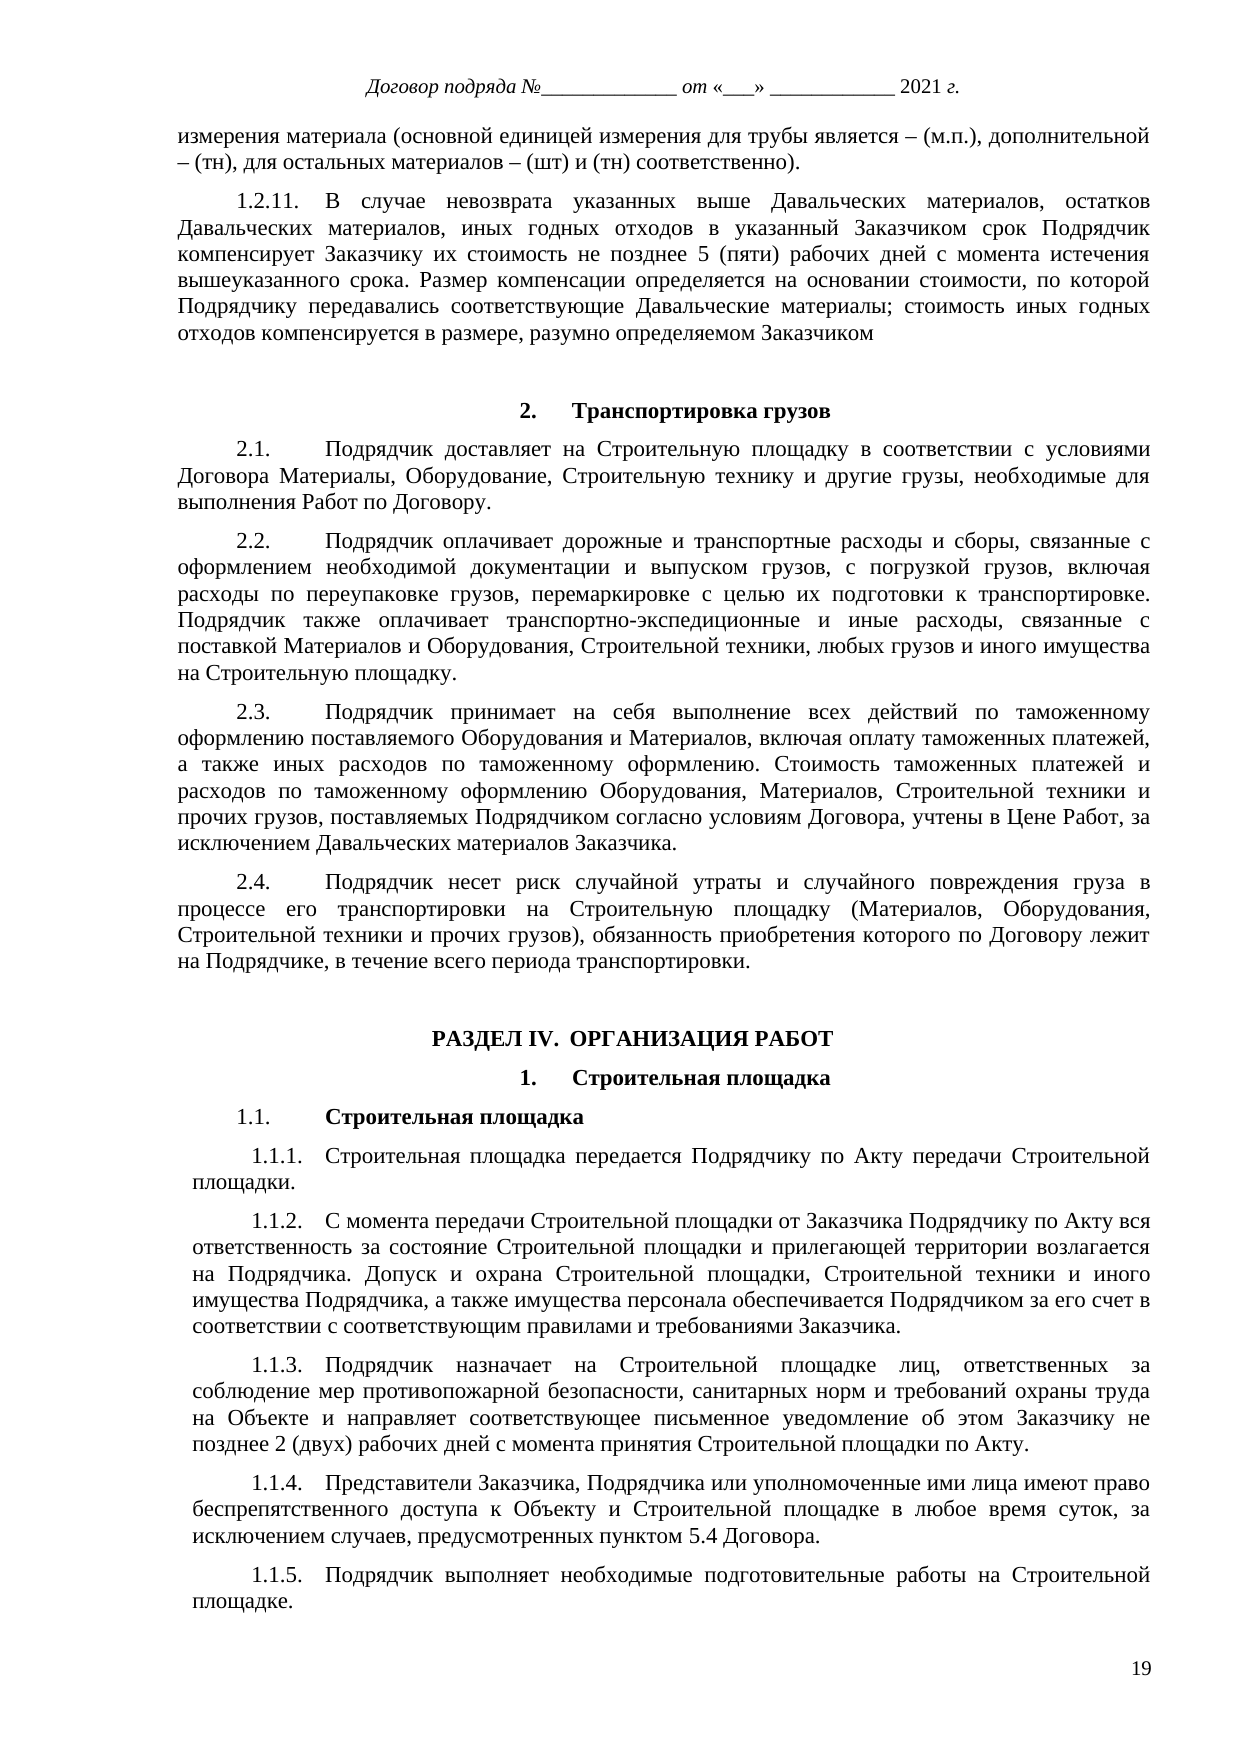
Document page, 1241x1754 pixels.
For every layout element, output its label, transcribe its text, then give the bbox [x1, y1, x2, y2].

text В случае невозврата указанных выше Давальческих материалов, остатков Давальческих материалов, иных годных отходов в указанный Заказчиком срок Подрядчик компенсирует Заказчику их стоимость не позднее 5 (пяти) рабочих дней с момента истечения вышеуказанного срока. Размер компенсации определяется на основании стоимости, по которой Подрядчику передавались соответствующие Давальческие материалы; стоимость иных годных отходов компенсируется в размере, разумно определяемом Заказчиком [177, 187, 1152, 345]
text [177, 122, 1152, 175]
text ОРГАНИЗАЦИЯ РАБОТ [177, 1025, 1152, 1051]
text Подрядчик доставляет на Строительную площадку в соответствии с условиями Договора Материалы, Оборудование, Строительную технику и другие грузы, необходимые для выполнения Работ по Договору. [177, 436, 1152, 514]
text Подрядчик назначает на Строительной площадке лиц, ответственных за соблюдение мер противопожарной безопасности, санитарных норм и требований охраны труда на Объекте и направляет соответствующее письменное уведомление об этом Заказчику не позднее 2 (двух) рабочих дней с момента принятия Строительной площадки по Акту. [192, 1351, 1152, 1457]
text Подрядчик выполняет необходимые подготовительные работы на Строительной площадке. [192, 1561, 1152, 1613]
text Представители Заказчика, Подрядчика или уполномоченные ими лица имеют право беспрепятственного доступа к Объекту и Строительной площадке в любое время суток, за исключением случаев, предусмотренных пунктом 10.4 Договора. [192, 1469, 1152, 1548]
text Подрядчик несет риск случайной утраты и случайного повреждения груза в процессе его транспортировки на Строительную площадку (Материалов, Оборудования, Строительной техники и прочих грузов), обязанность приобретения которого по Договору лежит на Подрядчике, в течение всего периода транспортировки. [177, 868, 1152, 974]
text Строительная площадка [177, 1103, 1152, 1129]
text Строительная площадка передается Подрядчику по Акту передачи Строительной площадки. [192, 1142, 1152, 1194]
text Подрядчик оплачивает дорожные и транспортные расходы и сборы, связанные с оформлением необходимой документации и выпуском грузов, с погрузкой грузов, включая расходы по переупаковке грузов, перемаркировке с целью их подготовки к транспортировке. Подрядчик также оплачивает транспортно-экспедиционные и иные расходы, связанные с поставкой Материалов и Оборудования, Строительной техники, любых грузов и иного имущества на Строительную площадку. [177, 527, 1152, 685]
text Подрядчик принимает на себя выполнение всех действий по таможенному оформлению поставляемого Оборудования и Материалов, включая оплату таможенных платежей, а также иных расходов по таможенному оформлению. Стоимость таможенных платежей и расходов по таможенному оформлению Оборудования, Материалов, Строительной техники и прочих грузов, поставляемых Подрядчиком согласно условиям Договора, учтены в Цене Работ, за исключением Давальческих материалов Заказчика. [177, 698, 1152, 856]
text Строительная площадка [177, 1064, 1152, 1090]
text Транспортировка грузов [177, 397, 1152, 423]
text С момента передачи Строительной площадки от Заказчика Подрядчику по Акту вся ответственность за состояние Строительной площадки и прилегающей территории возлагается на Подрядчика. Допуск и охрана Строительной площадки, Строительной техники и иного имущества Подрядчика, а также имущества персонала обеспечивается Подрядчиком за его счет в соответствии с соответствующим правилами и требованиями Заказчика. [192, 1207, 1152, 1339]
